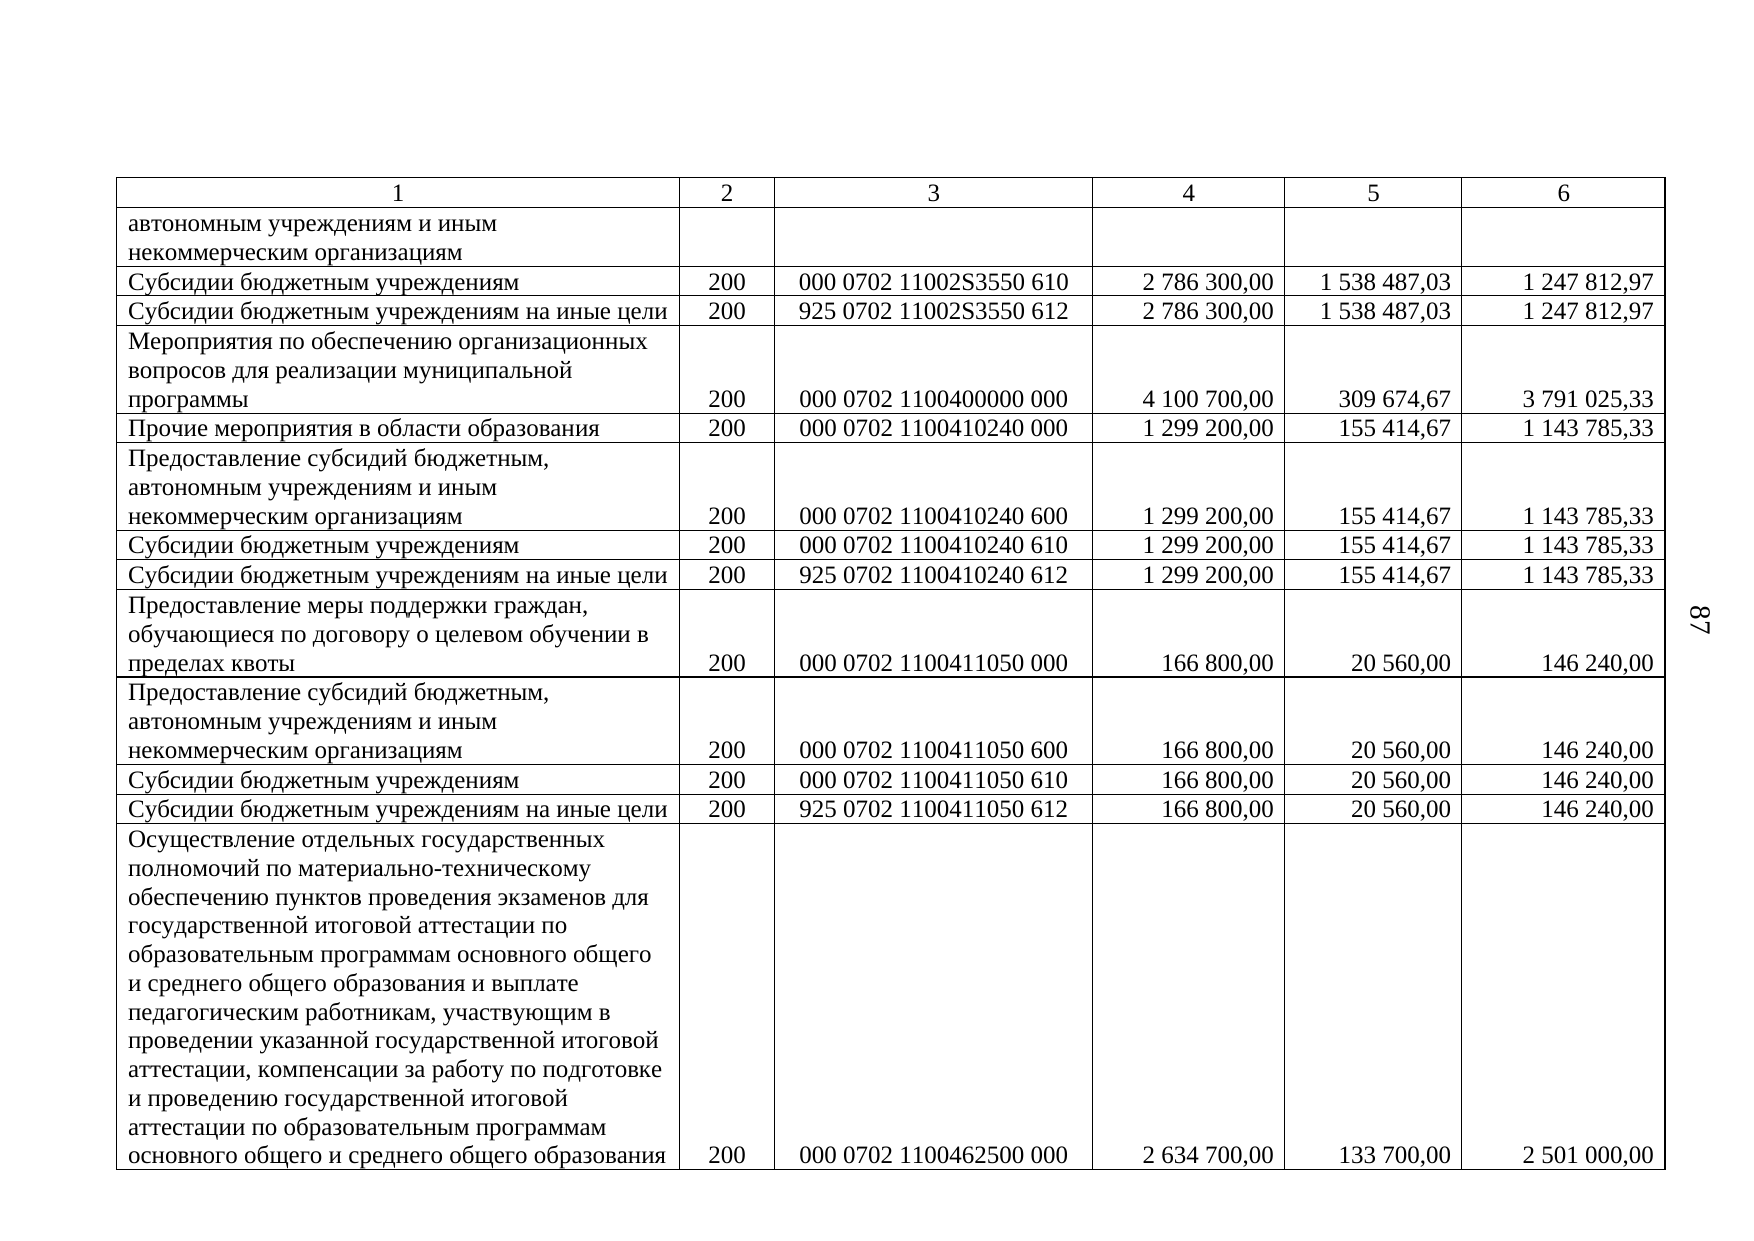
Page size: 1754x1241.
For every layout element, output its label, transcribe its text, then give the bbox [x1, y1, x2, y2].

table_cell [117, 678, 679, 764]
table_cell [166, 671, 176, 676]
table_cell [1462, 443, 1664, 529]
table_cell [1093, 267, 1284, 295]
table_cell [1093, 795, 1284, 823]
table_header 4 [1093, 178, 1284, 207]
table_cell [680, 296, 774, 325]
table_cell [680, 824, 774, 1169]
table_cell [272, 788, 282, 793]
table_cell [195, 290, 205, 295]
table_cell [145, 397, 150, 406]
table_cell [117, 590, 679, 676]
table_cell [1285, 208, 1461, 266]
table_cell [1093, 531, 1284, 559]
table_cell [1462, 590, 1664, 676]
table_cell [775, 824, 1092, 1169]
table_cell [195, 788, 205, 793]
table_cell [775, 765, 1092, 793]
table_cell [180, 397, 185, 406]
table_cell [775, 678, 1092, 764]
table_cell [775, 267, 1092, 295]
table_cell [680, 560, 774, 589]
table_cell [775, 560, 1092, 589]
table_header 2 [680, 178, 774, 207]
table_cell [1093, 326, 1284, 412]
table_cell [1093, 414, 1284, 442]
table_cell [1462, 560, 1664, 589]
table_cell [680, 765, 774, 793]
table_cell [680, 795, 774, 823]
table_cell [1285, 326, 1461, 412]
table_header 1 [117, 178, 679, 207]
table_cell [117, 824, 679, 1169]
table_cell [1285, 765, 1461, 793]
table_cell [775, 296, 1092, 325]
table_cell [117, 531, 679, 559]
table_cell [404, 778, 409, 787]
table_header 3 [775, 178, 1092, 207]
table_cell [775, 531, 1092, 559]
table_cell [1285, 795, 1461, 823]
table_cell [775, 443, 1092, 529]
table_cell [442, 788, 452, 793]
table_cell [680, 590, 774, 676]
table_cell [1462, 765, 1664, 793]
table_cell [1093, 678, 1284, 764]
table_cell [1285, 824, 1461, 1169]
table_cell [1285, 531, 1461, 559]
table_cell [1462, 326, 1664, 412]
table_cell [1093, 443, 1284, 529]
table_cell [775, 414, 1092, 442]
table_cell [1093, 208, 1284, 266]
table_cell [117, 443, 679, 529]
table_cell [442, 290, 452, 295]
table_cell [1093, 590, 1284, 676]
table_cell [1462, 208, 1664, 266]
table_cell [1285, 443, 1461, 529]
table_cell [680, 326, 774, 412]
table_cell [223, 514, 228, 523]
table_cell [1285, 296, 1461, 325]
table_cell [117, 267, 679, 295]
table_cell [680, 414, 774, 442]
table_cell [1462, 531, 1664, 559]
table_header 5 [1285, 178, 1461, 207]
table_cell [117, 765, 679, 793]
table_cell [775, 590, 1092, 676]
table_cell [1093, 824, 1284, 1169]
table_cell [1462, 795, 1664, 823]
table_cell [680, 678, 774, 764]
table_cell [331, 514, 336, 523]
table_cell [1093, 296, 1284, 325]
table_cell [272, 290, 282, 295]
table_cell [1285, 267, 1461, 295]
table_header 6 [1462, 178, 1664, 207]
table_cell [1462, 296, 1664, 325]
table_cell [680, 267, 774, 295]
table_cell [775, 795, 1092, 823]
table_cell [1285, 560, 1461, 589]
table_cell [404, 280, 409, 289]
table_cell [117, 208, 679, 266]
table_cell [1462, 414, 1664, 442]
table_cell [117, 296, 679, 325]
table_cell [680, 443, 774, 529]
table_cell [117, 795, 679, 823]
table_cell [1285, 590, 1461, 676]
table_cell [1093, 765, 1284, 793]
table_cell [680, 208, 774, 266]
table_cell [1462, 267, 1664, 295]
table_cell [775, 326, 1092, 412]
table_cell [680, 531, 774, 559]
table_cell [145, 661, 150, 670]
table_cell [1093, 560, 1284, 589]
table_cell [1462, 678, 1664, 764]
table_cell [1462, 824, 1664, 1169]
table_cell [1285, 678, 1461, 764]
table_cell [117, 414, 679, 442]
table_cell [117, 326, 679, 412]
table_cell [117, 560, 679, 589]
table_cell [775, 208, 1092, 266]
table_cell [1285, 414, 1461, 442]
